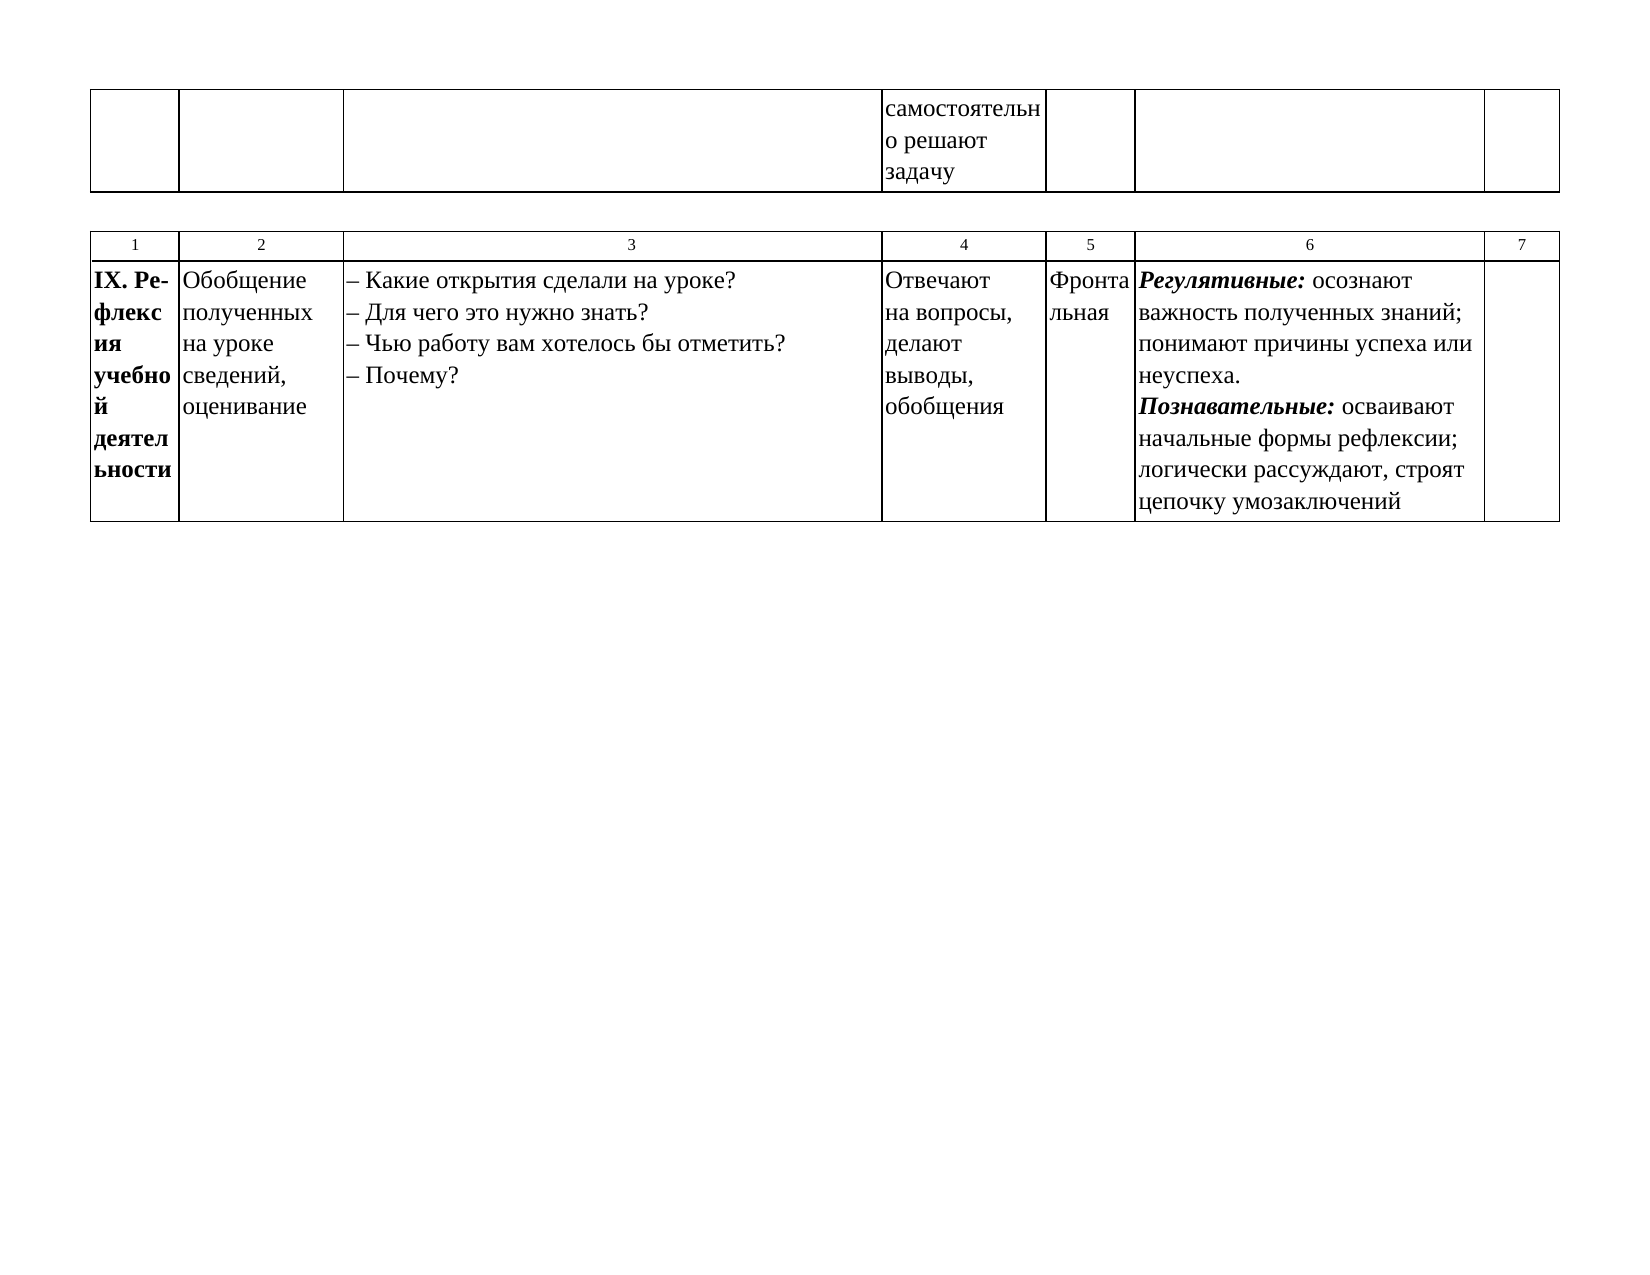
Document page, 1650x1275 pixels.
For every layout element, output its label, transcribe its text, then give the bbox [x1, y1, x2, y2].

table_cell Регулятивные: осознают важность полученных знаний; понимают причины успеха или неуспеха. Познавательные: осваивают начальные формы рефлексии; логически рассуждают, строят цепочку умозаключений [1136, 262, 1484, 521]
table_cell IX. Ре- флексия учебной деятельности [91, 261, 178, 521]
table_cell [180, 90, 343, 191]
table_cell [91, 90, 178, 191]
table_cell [883, 90, 1045, 191]
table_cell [344, 90, 881, 191]
table_cell [1485, 262, 1559, 521]
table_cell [1485, 90, 1559, 191]
table_cell Обобщение полученных на уроке сведений, оценивание [180, 262, 343, 521]
table_header 4 [883, 232, 1045, 260]
table_header 7 [1485, 232, 1559, 260]
table_cell Фронтальная [1047, 262, 1134, 521]
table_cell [1136, 90, 1484, 191]
table_cell Отвечают на вопросы, делают выводы, обобщения [883, 262, 1045, 521]
table_cell – Какие открытия сделали на уроке? – Для чего это нужно знать? – Чью работу вам хотелось бы отметить? – Почему? [344, 262, 881, 521]
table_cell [1047, 90, 1134, 191]
table_header 5 [1047, 232, 1134, 260]
table_header 1 [91, 232, 178, 260]
table_header 2 [180, 232, 343, 260]
table_header 3 [344, 232, 881, 260]
table_header 6 [1136, 232, 1484, 260]
